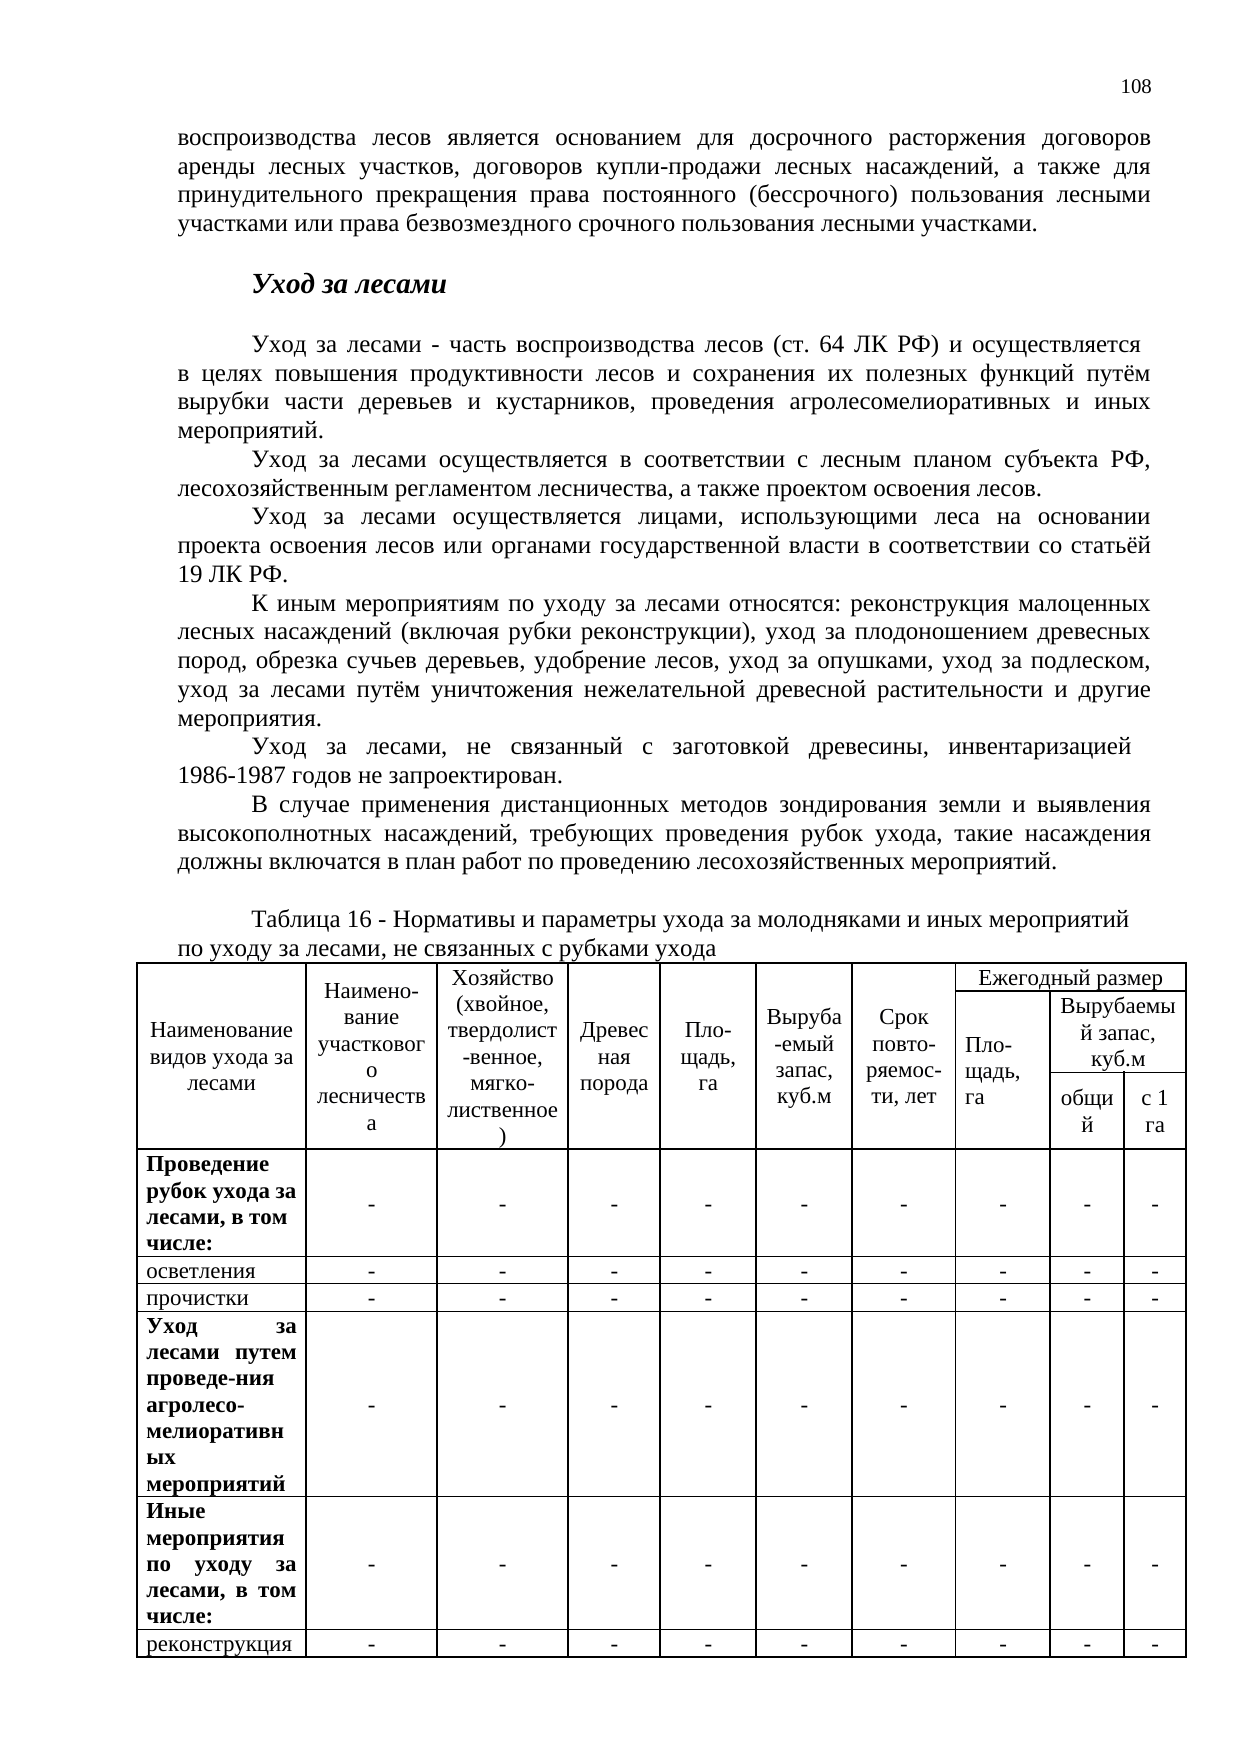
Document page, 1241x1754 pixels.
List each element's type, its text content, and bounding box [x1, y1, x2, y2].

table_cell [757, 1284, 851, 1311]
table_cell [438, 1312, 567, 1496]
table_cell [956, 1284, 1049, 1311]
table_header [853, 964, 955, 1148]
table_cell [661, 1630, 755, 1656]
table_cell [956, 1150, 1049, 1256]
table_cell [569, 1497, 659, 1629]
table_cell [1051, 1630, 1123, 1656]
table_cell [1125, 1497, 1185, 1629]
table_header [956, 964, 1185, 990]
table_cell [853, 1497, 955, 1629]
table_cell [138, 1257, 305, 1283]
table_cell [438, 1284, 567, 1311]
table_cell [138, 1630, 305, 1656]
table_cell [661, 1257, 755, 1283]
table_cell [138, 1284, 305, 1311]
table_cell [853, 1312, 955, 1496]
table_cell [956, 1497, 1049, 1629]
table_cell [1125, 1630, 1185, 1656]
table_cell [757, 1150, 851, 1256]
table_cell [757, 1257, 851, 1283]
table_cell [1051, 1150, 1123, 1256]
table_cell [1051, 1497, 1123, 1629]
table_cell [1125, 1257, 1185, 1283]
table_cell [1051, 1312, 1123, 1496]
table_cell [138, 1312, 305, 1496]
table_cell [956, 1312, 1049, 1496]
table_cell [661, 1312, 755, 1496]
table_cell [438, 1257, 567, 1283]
text Уход за лесами, не связанный с заготовкой древесины, инвентаризацией 1986-1987 годов не запроектирован. [177, 731, 1152, 789]
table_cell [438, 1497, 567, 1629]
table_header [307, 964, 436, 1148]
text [177, 122, 1152, 237]
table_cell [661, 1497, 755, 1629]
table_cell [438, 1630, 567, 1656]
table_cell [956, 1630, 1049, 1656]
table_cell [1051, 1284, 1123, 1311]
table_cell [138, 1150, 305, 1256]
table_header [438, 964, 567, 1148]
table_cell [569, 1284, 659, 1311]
text Уход за лесами - часть воспроизводства лесов (ст. 64 ЛК РФ) и осуществляется в целях повышения продуктивности лесов и сохранения их полезных функций путём вырубки части деревьев и кустарников, проведения агролесомелиоративных и иных мероприятий. [177, 329, 1152, 444]
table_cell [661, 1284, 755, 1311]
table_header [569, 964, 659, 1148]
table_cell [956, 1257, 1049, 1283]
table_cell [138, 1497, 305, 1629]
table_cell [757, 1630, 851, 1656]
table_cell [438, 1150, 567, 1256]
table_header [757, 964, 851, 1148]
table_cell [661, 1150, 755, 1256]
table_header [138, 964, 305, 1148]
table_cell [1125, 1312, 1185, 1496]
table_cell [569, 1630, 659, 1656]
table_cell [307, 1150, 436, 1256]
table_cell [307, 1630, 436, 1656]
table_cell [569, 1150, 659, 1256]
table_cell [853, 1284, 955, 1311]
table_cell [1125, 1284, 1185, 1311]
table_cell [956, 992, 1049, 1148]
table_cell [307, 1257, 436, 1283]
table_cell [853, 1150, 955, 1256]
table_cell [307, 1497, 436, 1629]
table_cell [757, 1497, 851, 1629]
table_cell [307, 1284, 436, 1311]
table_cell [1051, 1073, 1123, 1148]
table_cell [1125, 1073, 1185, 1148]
text К иным мероприятиям по уходу за лесами относятся: реконструкция малоценных лесных насаждений (включая рубки реконструкции), уход за плодоношением древесных пород, обрезка сучьев деревьев, удобрение лесов, уход за опушками, уход за подлеском, уход за лесами путём уничтожения нежелательной древесной растительности и другие мероприятия. [177, 588, 1152, 731]
text Уход за лесами [177, 266, 1152, 300]
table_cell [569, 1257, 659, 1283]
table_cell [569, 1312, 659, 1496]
text Уход за лесами осуществляется лицами, использующими леса на основании проекта освоения лесов или органами государственной власти в соответствии со статьёй 19 ЛК РФ. [177, 501, 1152, 588]
text Уход за лесами осуществляется в соответствии с лесным планом субъекта РФ, лесохозяйственным регламентом лесничества, а также проектом освоения лесов. [177, 444, 1152, 501]
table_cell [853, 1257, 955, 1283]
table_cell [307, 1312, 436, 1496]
text В случае применения дистанционных методов зондирования земли и выявления высокополнотных насаждений, требующих проведения рубок ухода, такие насаждения должны включатся в план работ по проведению лесохозяйственных мероприятий. [177, 789, 1152, 875]
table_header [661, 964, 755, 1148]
text Таблица 16 - Нормативы и параметры ухода за молодняками и иных мероприятий по уходу за лесами, не связанных с рубками ухода [177, 904, 1152, 962]
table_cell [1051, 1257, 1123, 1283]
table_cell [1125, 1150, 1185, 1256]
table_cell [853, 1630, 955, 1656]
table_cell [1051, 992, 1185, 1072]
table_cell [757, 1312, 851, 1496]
